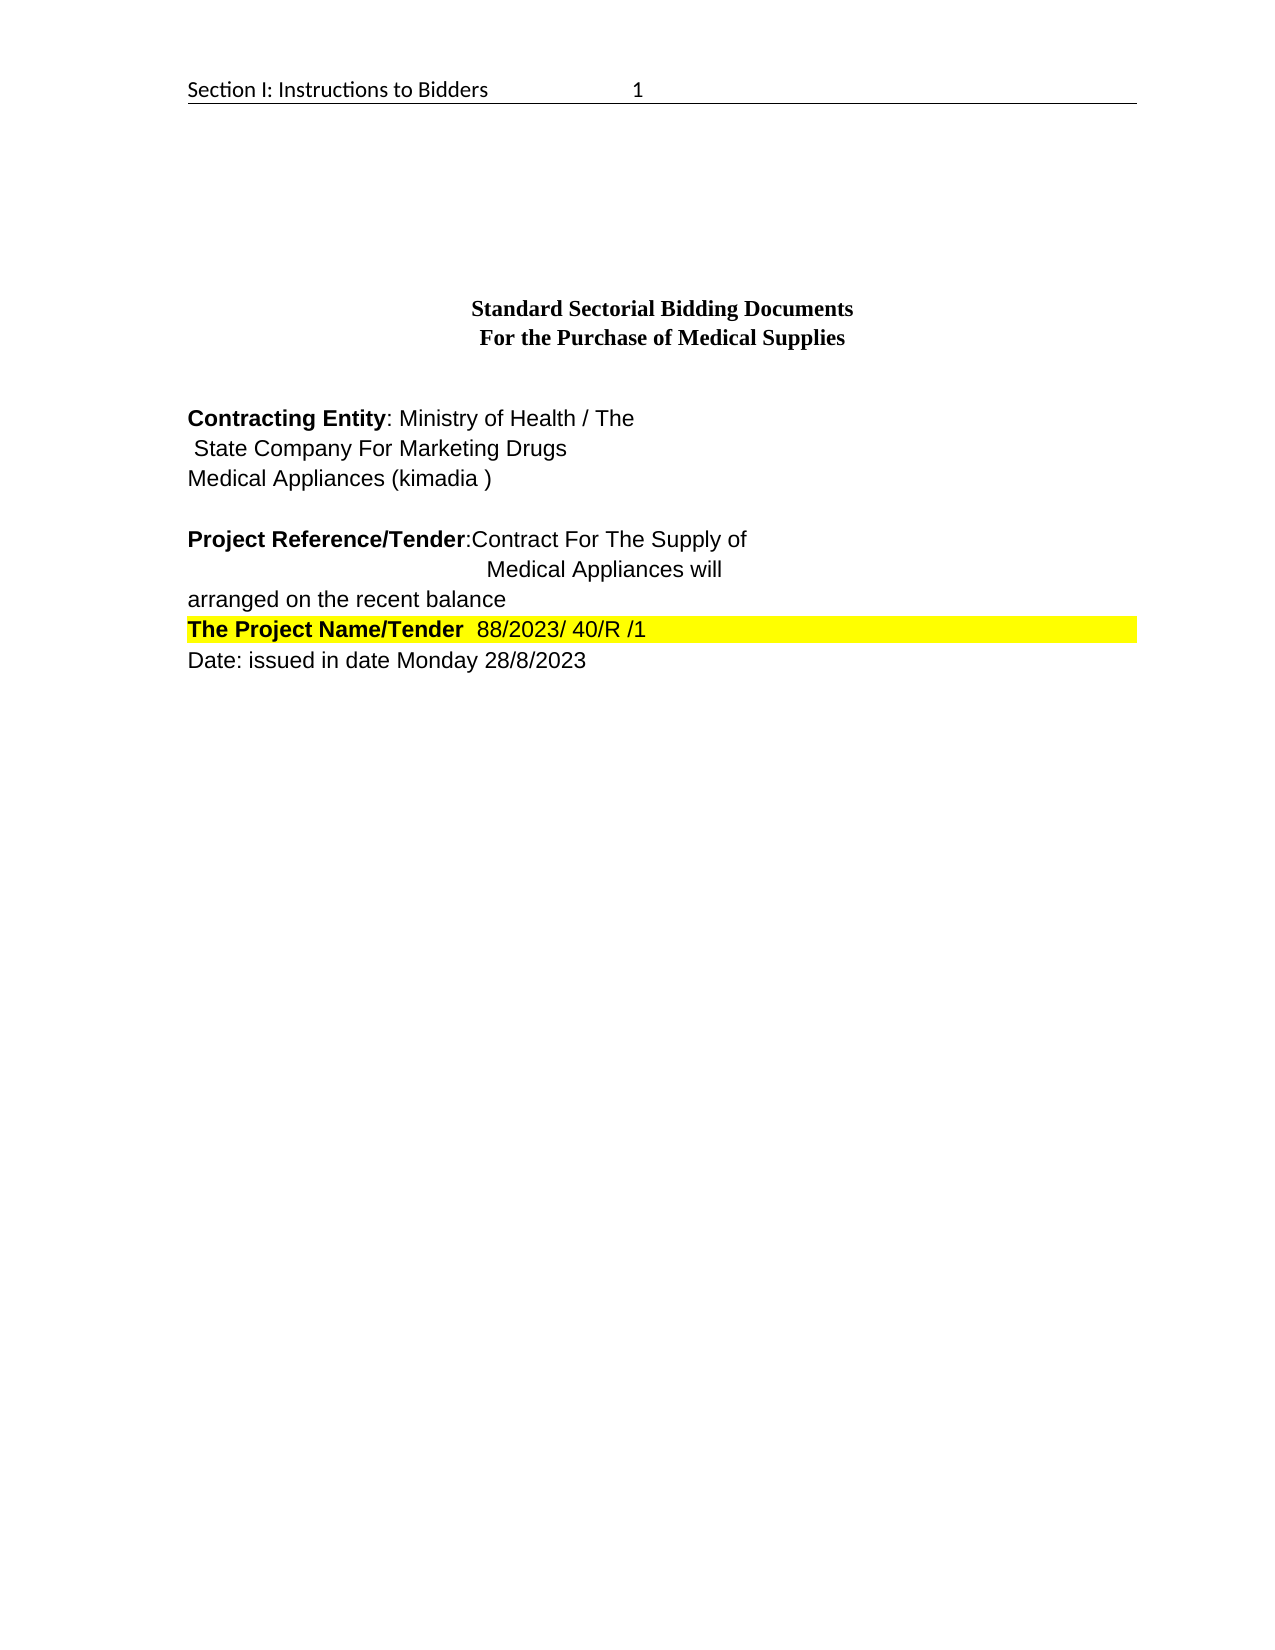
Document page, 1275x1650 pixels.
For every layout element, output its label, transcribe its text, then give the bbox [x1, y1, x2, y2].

text For the Purchase of Medical Supplies [187, 324, 1137, 350]
text Medical Appliances will [187, 556, 1137, 582]
text arranged on the recent balance [187, 586, 1137, 613]
text State Company For Marketing Drugs [187, 435, 1137, 462]
text The Project Name/Tender 88/2023/ 40/R /1 [187, 616, 1137, 643]
text Project Reference/Tender:Contract For The Supply of [187, 526, 1137, 552]
text Standard Sectorial Bidding Documents [187, 295, 1137, 321]
text Date: issued in date Monday 28/8/2023 [187, 647, 1137, 673]
text Contracting Entity: Ministry of Health / The [187, 405, 1137, 431]
text Medical Appliances (kimadia ) [187, 465, 1137, 492]
